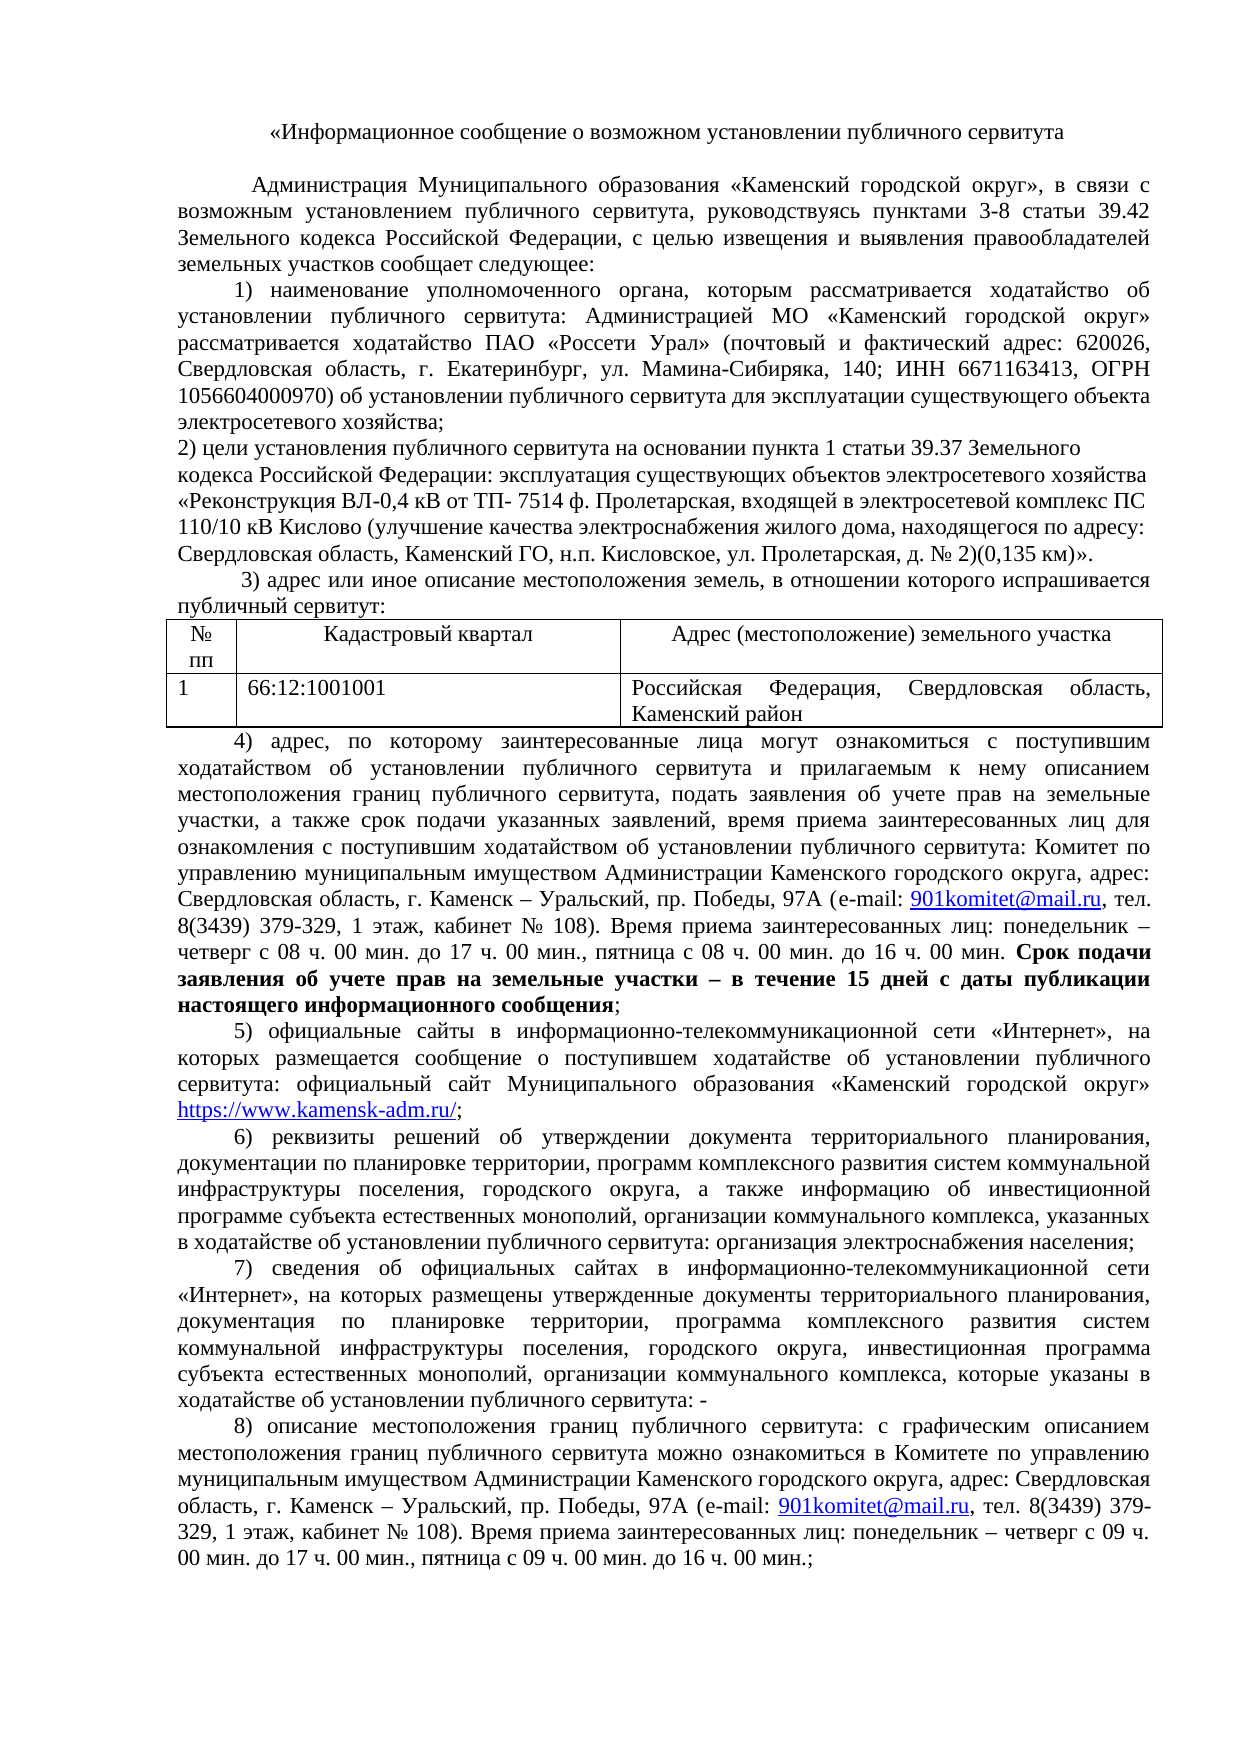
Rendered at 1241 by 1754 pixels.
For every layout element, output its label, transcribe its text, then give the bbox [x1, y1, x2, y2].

text 8) описание местоположения границ публичного сервитута: с графическим описанием местоположения границ публичного сервитута можно ознакомиться в Комитете по управлению муниципальным имуществом Администрации Каменского городского округа, адрес: Свердловская область, г. Каменск – Уральский, пр. Победы, 97А (e-mail: 901komitet@mail.ru, тел. 8(3439) 379-329, 1 этаж, кабинет № 108). Время приема заинтересованных лиц: понедельник – четверг с 09 ч. 00 мин. до 17 ч. 00 мин., пятница с 09 ч. 00 мин. до 16 ч. 00 мин.; [177, 1413, 1152, 1571]
table_header Кадастровый квартал [237, 620, 620, 673]
text 7) сведения об официальных сайтах в информационно-телекоммуникационной сети «Интернет», на которых размещены утвержденные документы территориального планирования, документация по планировке территории, программа комплексного развития систем коммунальной инфраструктуры поселения, городского округа, инвестиционная программа субъекта естественных монополий, организации коммунального комплекса, которые указаны в ходатайстве об установлении публичного сервитута: - [177, 1254, 1152, 1413]
text 1) наименование уполномоченного органа, которым рассматривается ходатайство об установлении публичного сервитута: Администрацией МО «Каменский городской округ» рассматривается ходатайство ПАО «Россети Урал» (почтовый и фактический адрес: 620026, Свердловская область, г. Екатеринбург, ул. Мамина-Сибиряка, 140; ИНН 6671163413, ОГРН 1056604000970) об установлении публичного сервитута для эксплуатации существующего объекта электросетевого хозяйства; [177, 276, 1152, 434]
table_cell 66:12:1001001 [237, 674, 620, 726]
text 4) адрес, по которому заинтересованные лица могут ознакомиться с поступившим ходатайством об установлении публичного сервитута и прилагаемым к нему описанием местоположения границ публичного сервитута, подать заявления об учете прав на земельные участки, а также срок подачи указанных заявлений, время приема заинтересованных лиц для ознакомления с поступившим ходатайством об установлении публичного сервитута: Комитет по управлению муниципальным имуществом Администрации Каменского городского округа, адрес: Свердловская область, г. Каменск – Уральский, пр. Победы, 97А (e-mail: 901komitet@mail.ru, тел. 8(3439) 379-329, 1 этаж, кабинет № 108). Время приема заинтересованных лиц: понедельник – четверг с 08 ч. 00 мин. до 17 ч. 00 мин., пятница с 08 ч. 00 мин. до 16 ч. 00 мин. Срок подачи заявления об учете прав на земельные участки – в течение 15 дней с даты публикации настоящего информационного сообщения; [177, 728, 1152, 1017]
table_cell 1 [167, 674, 236, 726]
table_header № пп [167, 620, 236, 673]
text 2) цели установления публичного сервитута на основании пункта 1 статьи 39.37 Земельного кодекса Российской Федерации: эксплуатация существующих объектов электросетевого хозяйства «Реконструкция BЛ-0,4 кВ от ТП- 7514 ф. Пролетарская, входящей в электросетевой комплекс ПС 110/10 кВ Кислово (улучшение качества электроснабжения жилого дома, находящегося по адресу: [177, 434, 1152, 540]
text Администрация Муниципального образования «Каменский городской округ», в связи с возможным установлением публичного сервитута, руководствуясь пунктами 3-8 статьи 39.42 Земельного кодекса Российской Федерации, с целью извещения и выявления правообладателей земельных участков сообщает следующее: [177, 171, 1152, 276]
table_header Адрес (местоположение) земельного участка [621, 620, 1162, 673]
text «Информационное сообщение о возможном установлении публичного сервитута [177, 118, 1152, 144]
text Свердловская область, Каменский ГО, н.п. Кисловское, ул. Пролетарская, д. № 2)(0,135 км)». [177, 540, 1152, 566]
text 6) реквизиты решений об утверждении документа территориального планирования, документации по планировке территории, программ комплексного развития систем коммунальной инфраструктуры поселения, городского округа, а также информацию об инвестиционной программе субъекта естественных монополий, организации коммунального комплекса, указанных в ходатайстве об установлении публичного сервитута: организация электроснабжения населения; [177, 1123, 1152, 1254]
table_cell Российская Федерация, Свердловская область, Каменский район [621, 674, 1162, 726]
text 5) официальные сайты в информационно-телекоммуникационной сети «Интернет», на которых размещается сообщение о поступившем ходатайстве об установлении публичного сервитута: официальный сайт Муниципального образования «Каменский городской округ» https://www.kamensk-adm.ru/; [177, 1017, 1152, 1123]
text 3) адрес или иное описание местоположения земель, в отношении которого испрашивается публичный сервитут: [177, 566, 1152, 619]
